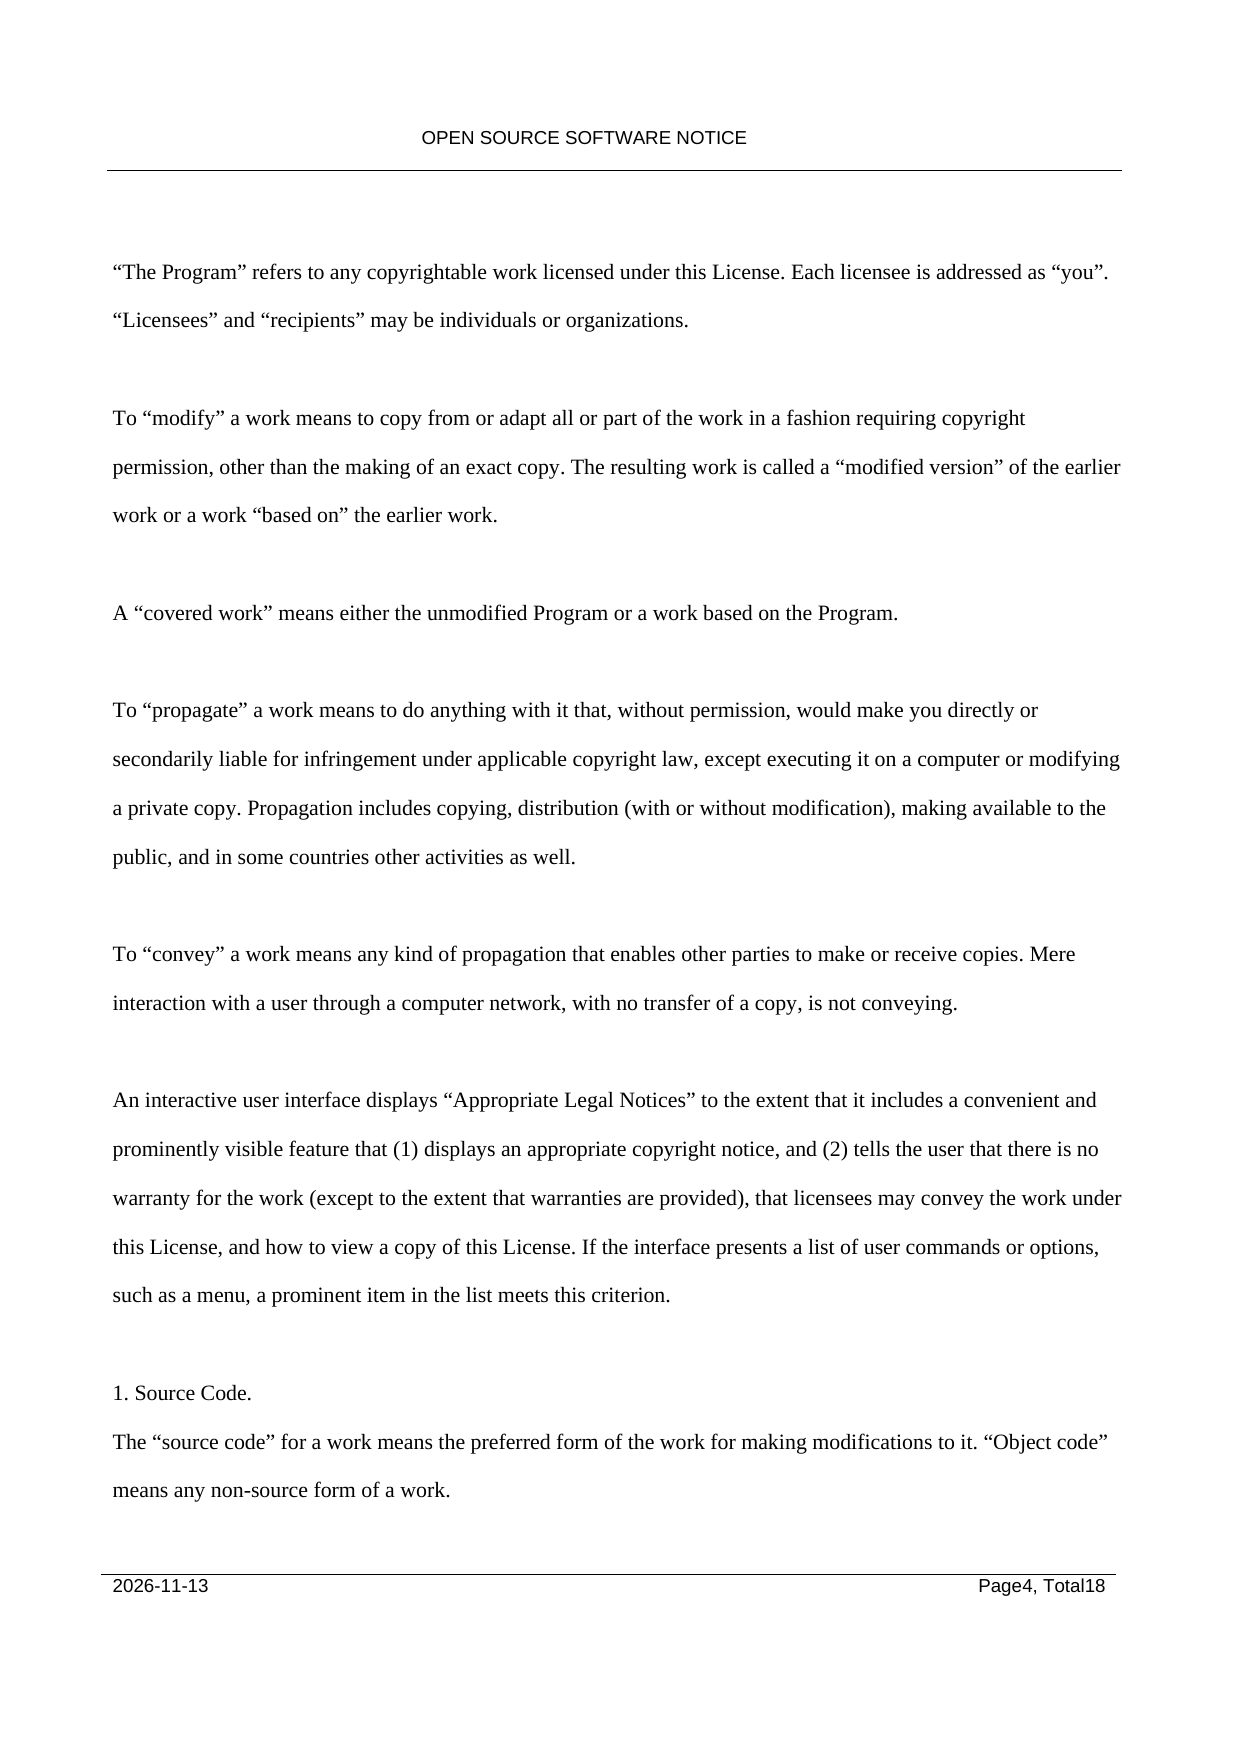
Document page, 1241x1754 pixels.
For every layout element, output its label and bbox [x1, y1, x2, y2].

text [112, 206, 1128, 1506]
